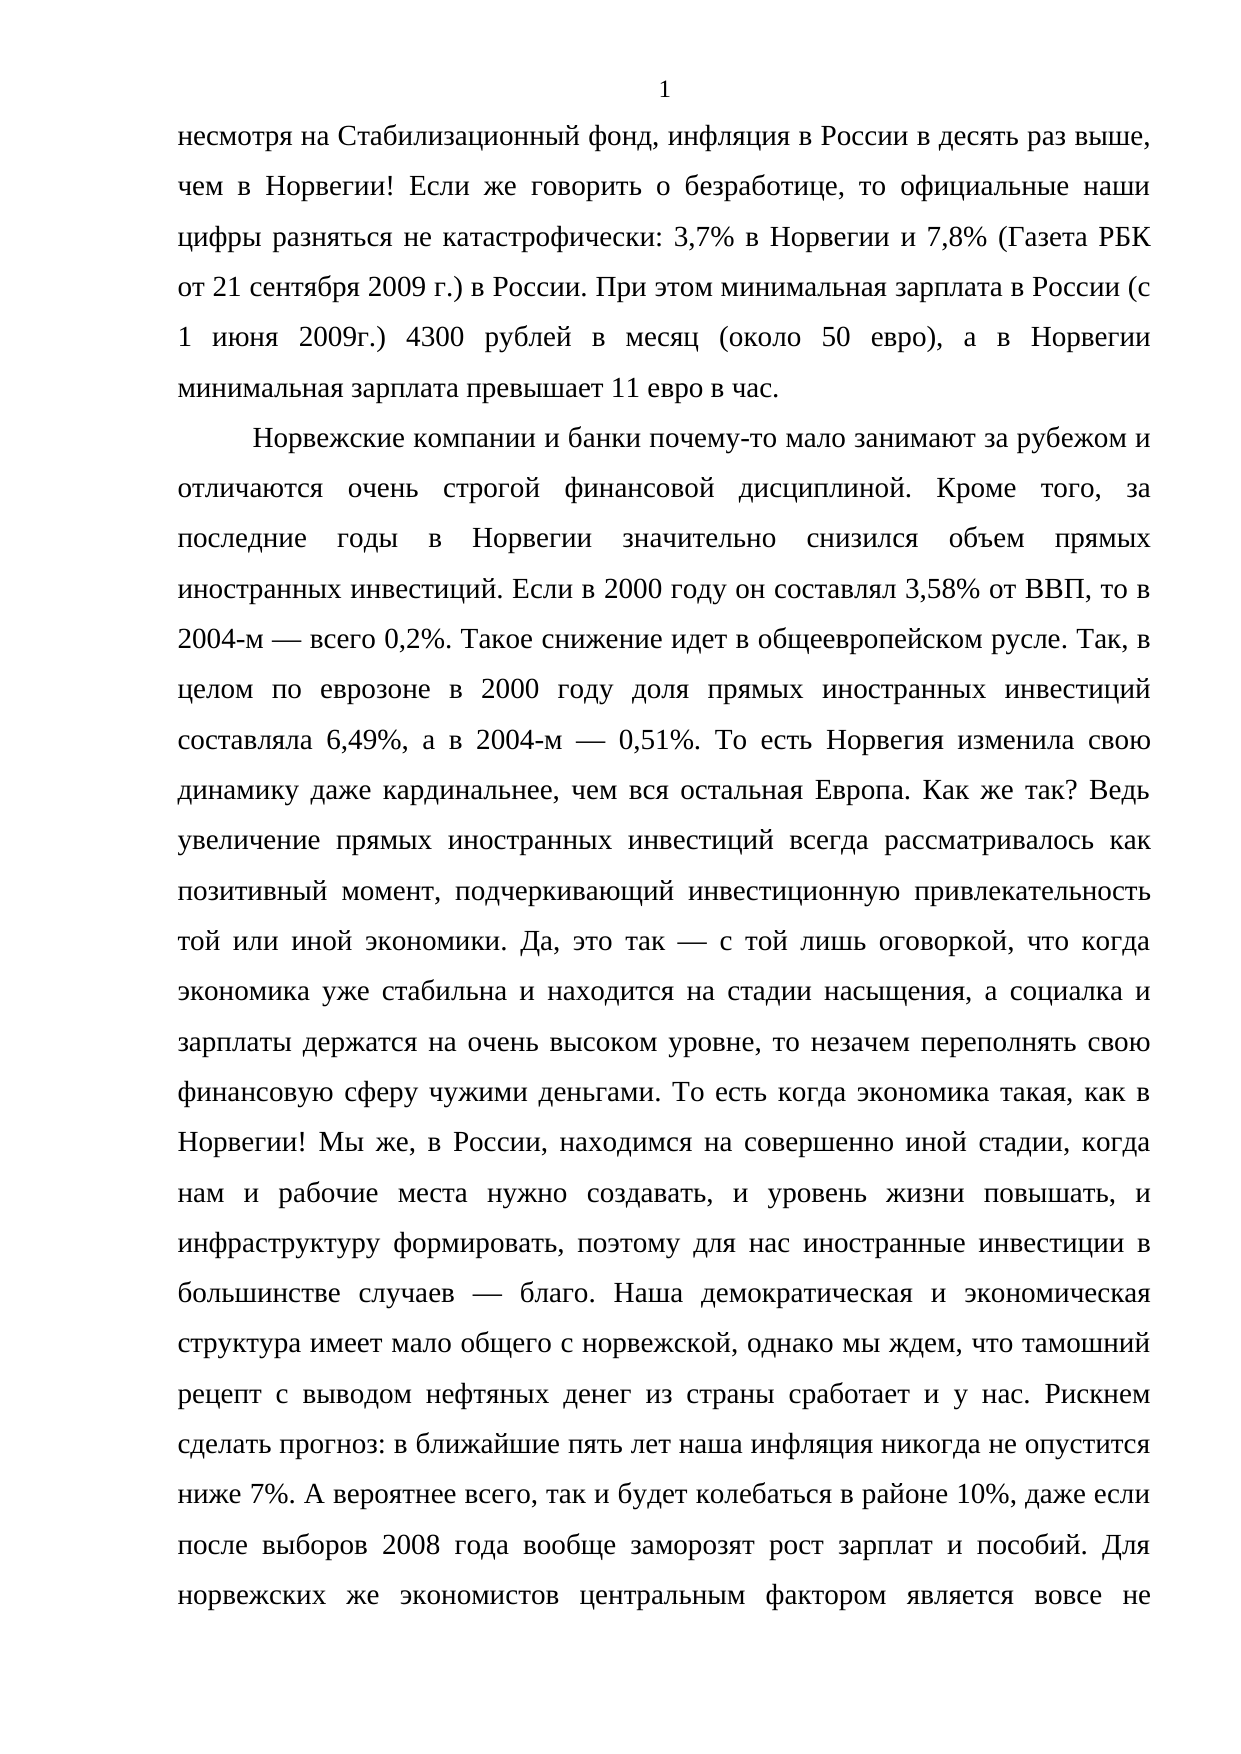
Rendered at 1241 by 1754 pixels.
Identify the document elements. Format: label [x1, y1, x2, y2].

text [177, 420, 1152, 1611]
text [177, 118, 1152, 403]
